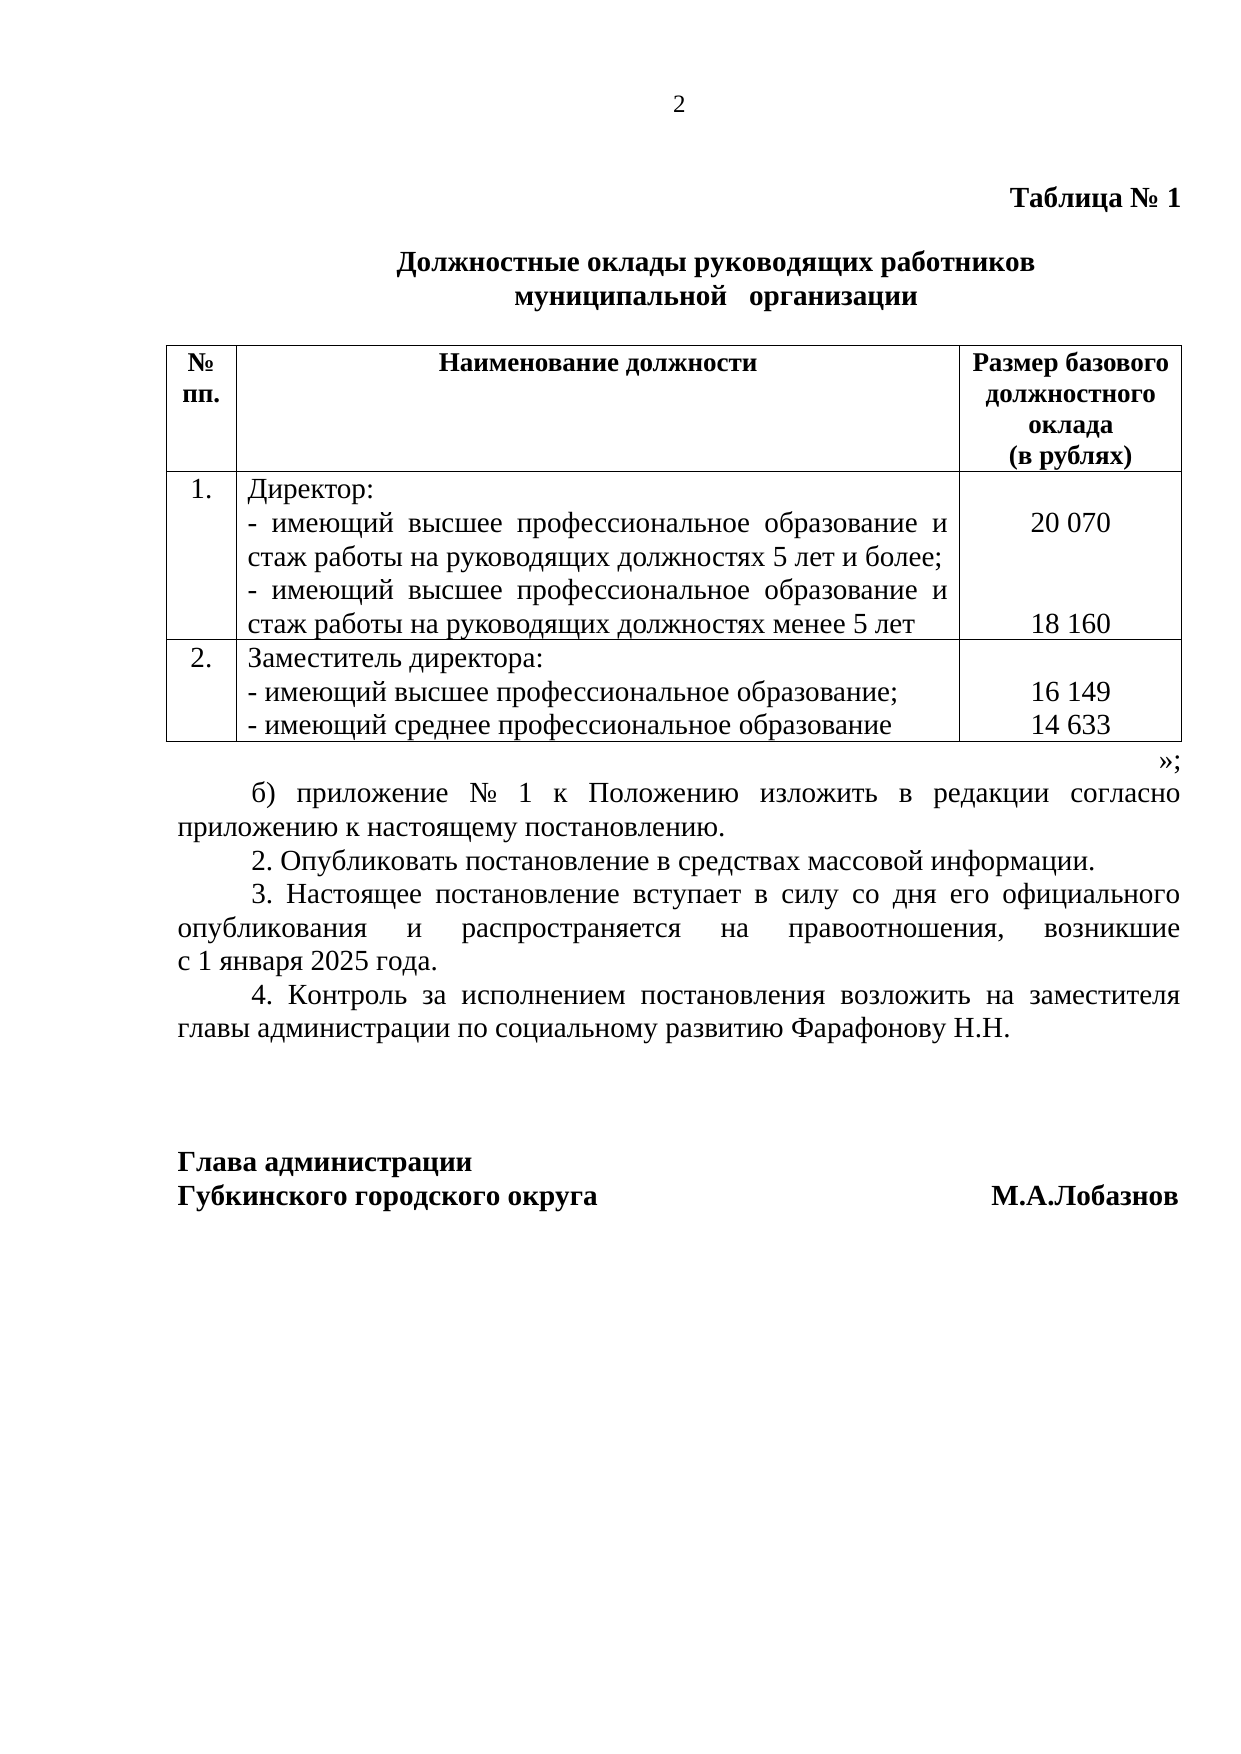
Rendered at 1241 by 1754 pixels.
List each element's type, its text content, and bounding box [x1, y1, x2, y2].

text муниципальной организации [177, 278, 1181, 311]
table_cell 20 070 18 160 [960, 472, 1181, 639]
text Должностные оклады руководящих работников [177, 244, 1181, 278]
text Губкинского городского округа М.А.Лобазнов [177, 1178, 1181, 1212]
text Таблица № 1 [177, 180, 1181, 213]
text б) приложение № 1 к Положению изложить в редакции согласно приложению к настоящему постановлению. [177, 776, 1181, 843]
text 2. Опубликовать постановление в средствах массовой информации. [177, 843, 1181, 876]
text 3. Настоящее постановление вступает в силу со дня его официального опубликования и распространяется на правоотношения, возникшие с 1 января 2025 года. [177, 876, 1181, 977]
table_header № пп. [167, 346, 236, 471]
table_cell Заместитель директора: - имеющий высшее профессиональное образование; - имеющий среднее профессиональное образование [237, 640, 959, 741]
table_cell 16 149 14 633 [960, 640, 1181, 741]
table_header Размер базового должностного оклада (в рублях) [960, 346, 1181, 471]
table_cell Директор: - имеющий высшее профессиональное образование и стаж работы на руководящих должностях 5 лет и более; - имеющий высшее профессиональное образование и стаж работы на руководящих должностях менее 5 лет [237, 472, 959, 639]
table_header Наименование должности [237, 346, 959, 471]
text 4. Контроль за исполнением постановления возложить на заместителя главы администрации по социальному развитию Фарафонову Н.Н. [177, 977, 1181, 1044]
text »; [177, 742, 1181, 776]
text Глава администрации [177, 1144, 1181, 1178]
table_cell 2. [167, 640, 236, 741]
table_cell 1. [167, 472, 236, 639]
